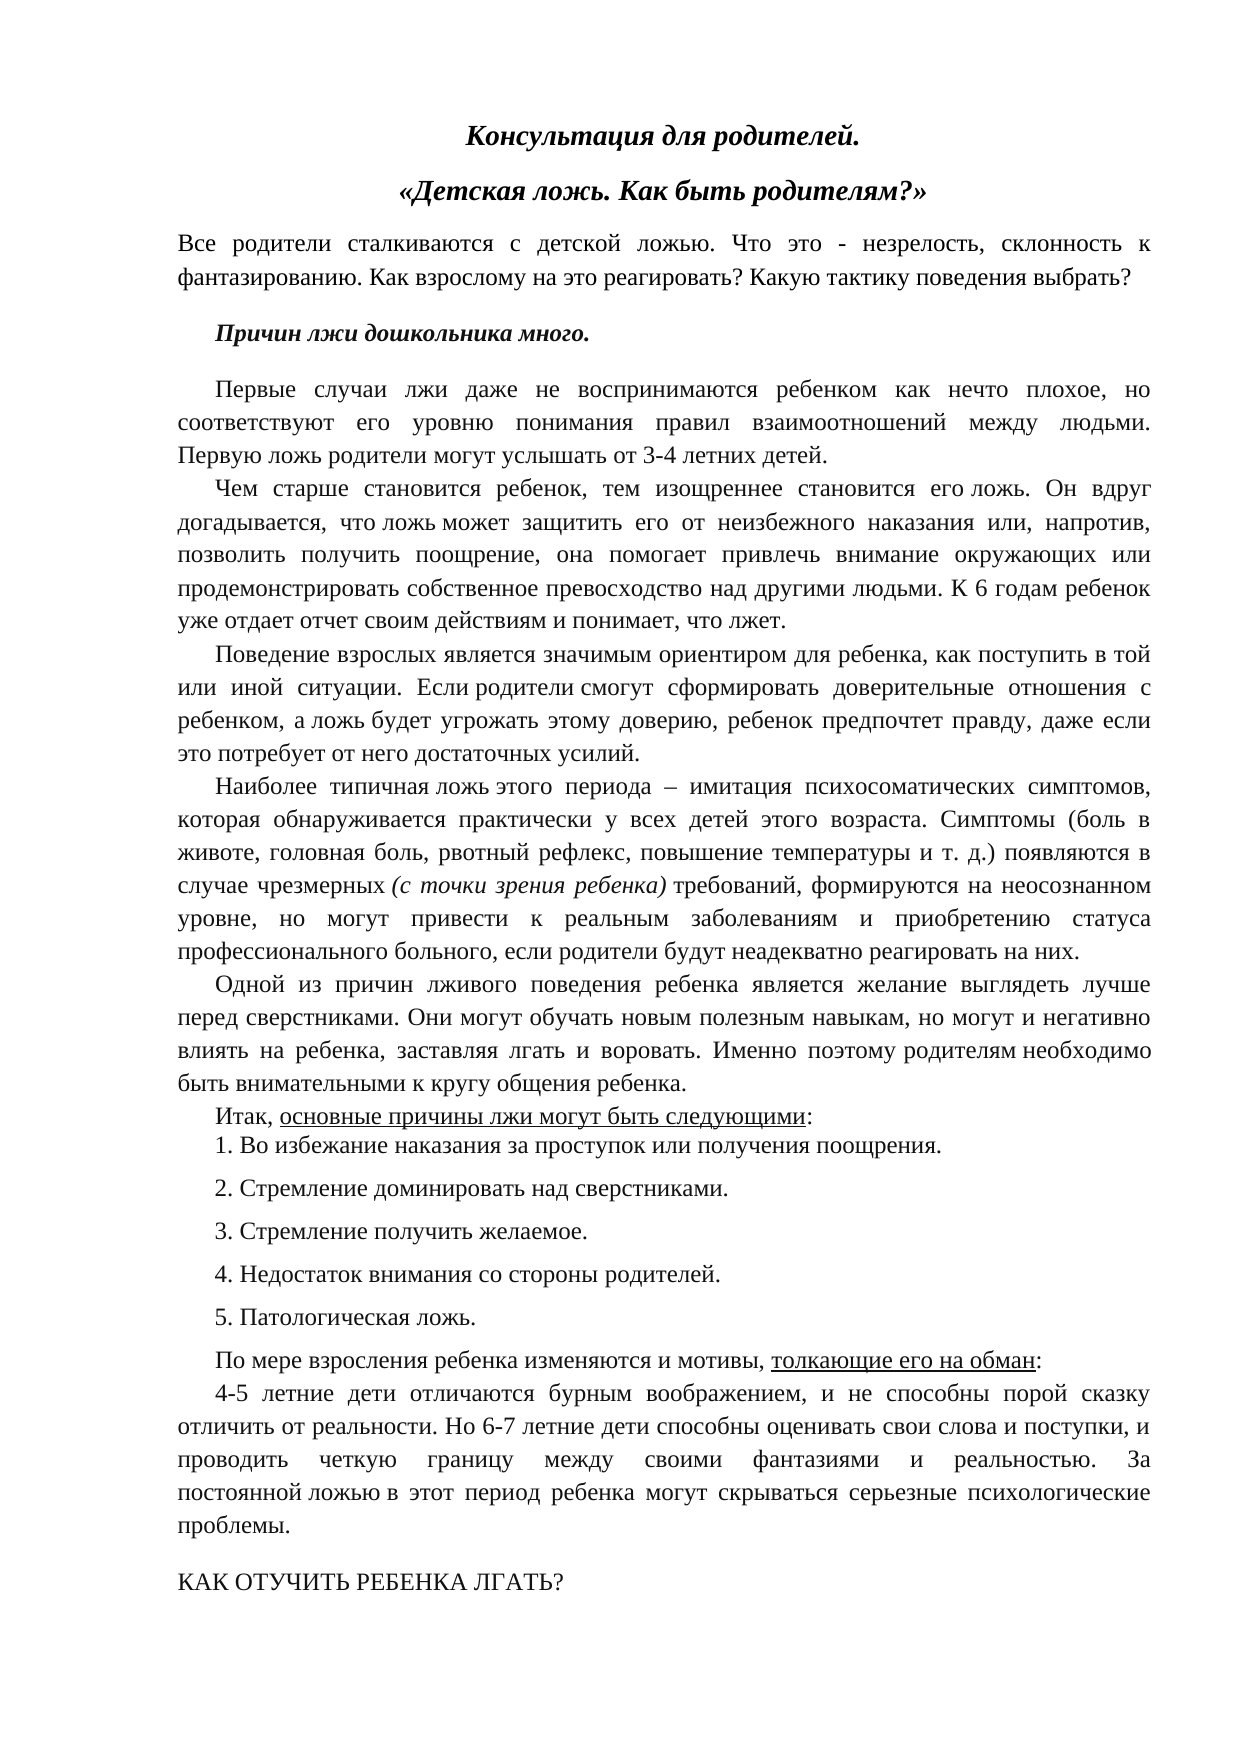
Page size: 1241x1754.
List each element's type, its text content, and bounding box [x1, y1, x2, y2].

text Первые случаи лжи даже не воспринимаются ребенком как нечто плохое, но соответствуют его уровню понимания правил взаимоотношений между людьми. Первую ложь родители могут услышать от 3-4 летних детей. [177, 374, 1152, 469]
text 4-5 летние дети отличаются бурным воображением, и не способны порой сказку отличить от реальности. Но 6-7 летние дети способны оценивать свои слова и поступки, и проводить четкую границу между своими фантазиями и реальностью. За постоянной ложью в этот период ребенка могут скрываться серьезные психологические проблемы. [177, 1378, 1152, 1539]
text По мере взросления ребенка изменяются и мотивы, толкающие его на обман: [177, 1345, 1152, 1374]
text Одной из причин лживого поведения ребенка является желание выглядеть лучше перед сверстниками. Они могут обучать новым полезным навыкам, но могут и негативно влиять на ребенка, заставляя лгать и воровать. Именно поэтому родителям необходимо быть внимательными к кругу общения ребенка. [177, 969, 1152, 1097]
text Все родители сталкиваются с детской ложью. Что это - незрелость, склонность к фантазированию. Как взрослому на это реагировать? Какую тактику поведения выбрать? [177, 228, 1152, 290]
text Причин лжи дошкольника много. [177, 318, 1152, 347]
text 5. Патологическая ложь. [177, 1302, 1152, 1331]
text 4. Недостаток внимания со стороны родителей. [177, 1259, 1152, 1288]
text Наиболее типичная ложь этого периода – имитация психосоматических симптомов, которая обнаруживается практически у всех детей этого возраста. Симптомы (боль в животе, головная боль, рвотный рефлекс, повышение температуры и т. д.) появляются в случае чрезмерных (с точки зрения ребенка) требований, формируются на неосознанном уровне, но могут привести к реальным заболеваниям и приобретению статуса профессионального больного, если родители будут неадекватно реагировать на них. [177, 771, 1152, 964]
text Чем старше становится ребенок, тем изощреннее становится его ложь. Он вдруг догадывается, что ложь может защитить его от неизбежного наказания или, напротив, позволить получить поощрение, она помогает привлечь внимание окружающих или продемонстрировать собственное превосходство над другими людьми. К 6 годам ребенок уже отдает отчет своим действиям и понимает, что лжет. [177, 473, 1152, 634]
text КАК ОТУЧИТЬ РЕБЕНКА ЛГАТЬ? [177, 1567, 1152, 1596]
text 3. Стремление получить желаемое. [177, 1216, 1152, 1245]
text «Детская ложь. Как быть родителям?» [177, 173, 1152, 207]
text 1. Во избежание наказания за проступок или получения поощрения. [177, 1130, 1152, 1158]
text Поведение взрослых является значимым ориентиром для ребенка, как поступить в той или иной ситуации. Если родители смогут сформировать доверительные отношения с ребенком, а ложь будет угрожать этому доверию, ребенок предпочтет правду, даже если это потребует от него достаточных усилий. [177, 639, 1152, 766]
text Консультация для родителей. [177, 118, 1152, 152]
text 2. Стремление доминировать над сверстниками. [177, 1173, 1152, 1202]
text Итак, основные причины лжи могут быть следующими: [177, 1101, 1152, 1130]
